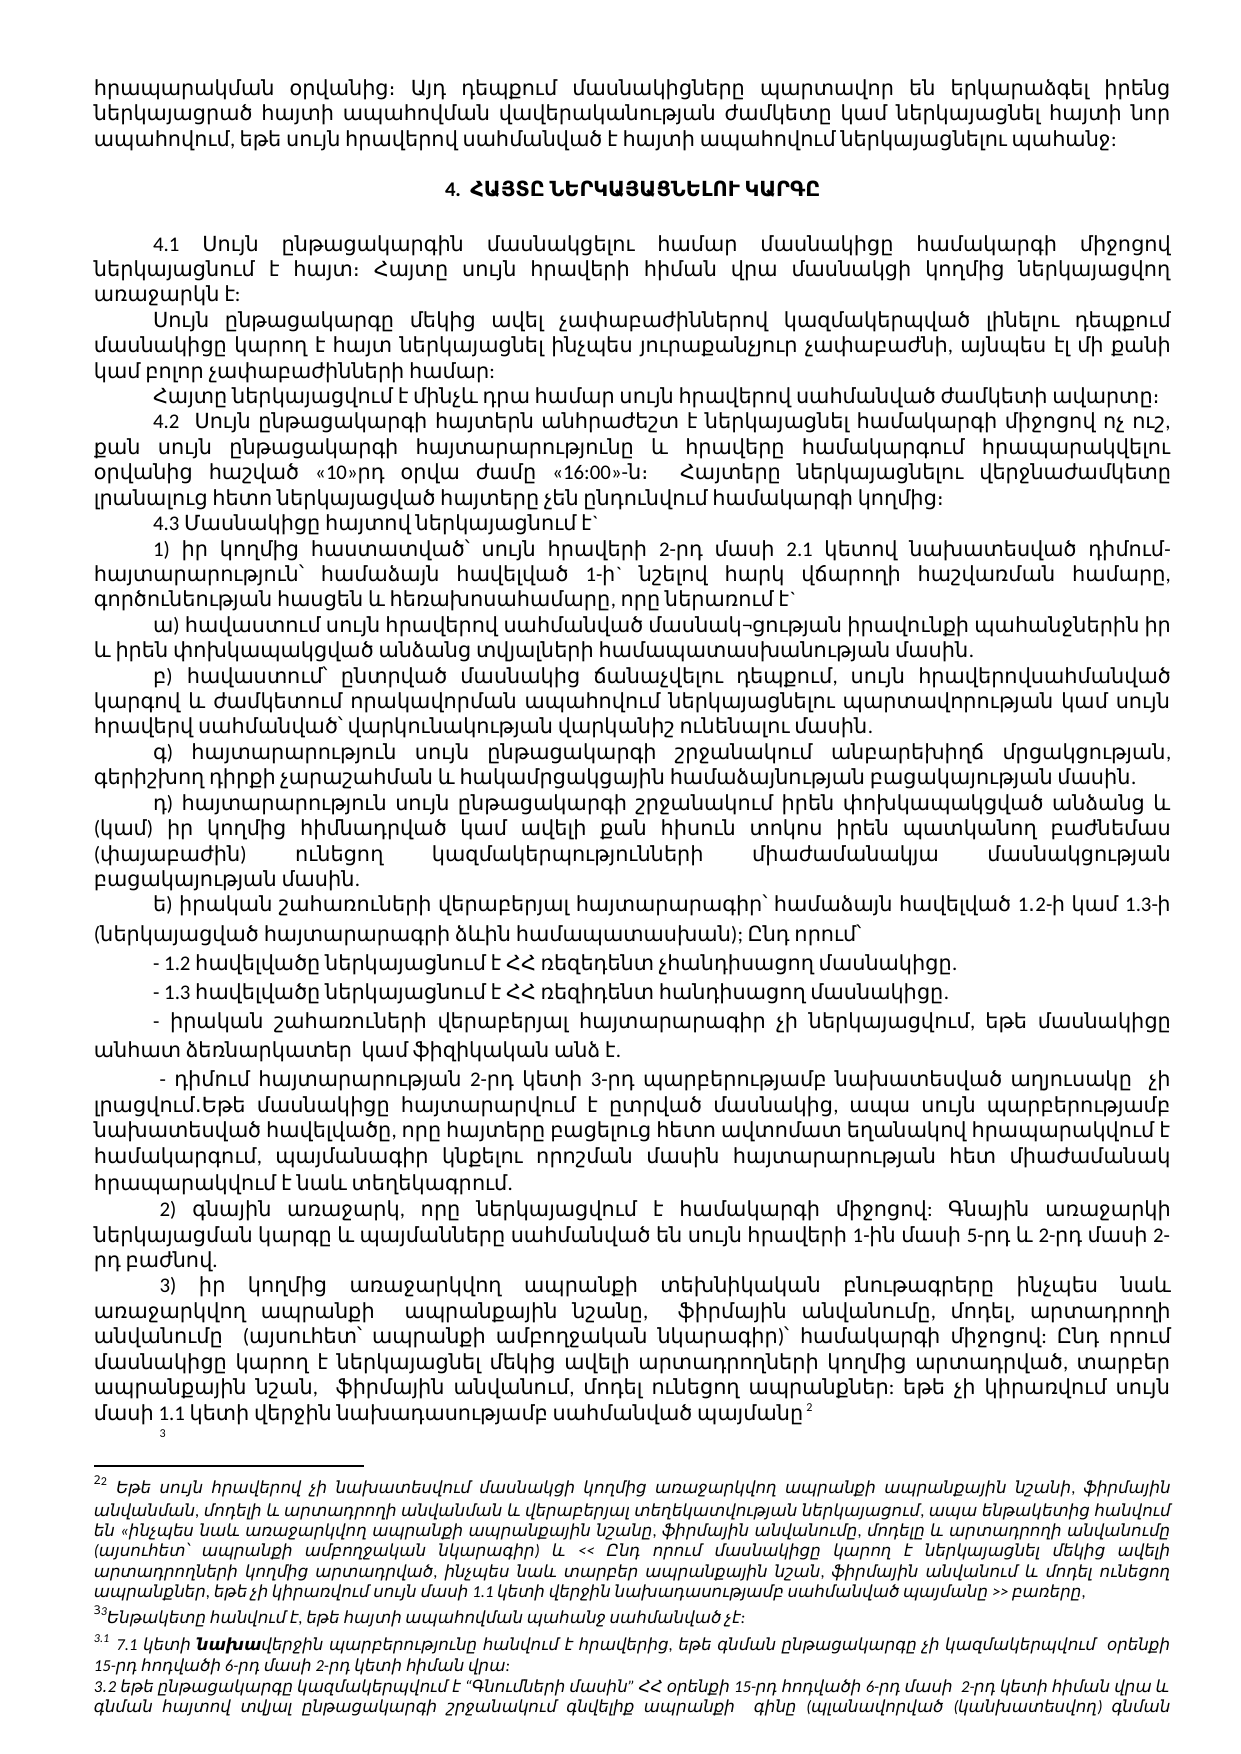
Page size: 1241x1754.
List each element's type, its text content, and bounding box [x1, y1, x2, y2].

text Սույն ընթացակարգը մեկից ավել չափաբաժիններով կազմակերպված լինելու դեպքում մասնակիցը կարող է հայտ ներկայացնել ինչպես յուրաքանչյուր չափաբաժնի, այնպես էլ մի քանի կամ բոլոր չափաբաժինների համար: [94, 307, 1171, 383]
text 1) իր կողմից հաստատված՝ սույն հրավերի 2-րդ մասի 2.1 կետով նախատեսված դիմում-հայտարարություն՝ համաձայն հավելված 1-ի` նշելով հարկ վճարողի հաշվառման համարը, գործունեության հասցեն և հեռախոսահամարը, որը ներառում է` [94, 536, 1171, 612]
text 4. ՀԱՅՏԸ ՆԵՐԿԱՅԱՑՆԵԼՈՒ ԿԱՐԳԸ [94, 177, 1171, 202]
text - 1.2 հավելվածը ներկայացնում է ՀՀ ռեզեդենտ չհանդիսացող մասնակիցը. [94, 950, 1171, 975]
text Հայտը ներկայացվում է մինչև դրա համար սույն հրավերով սահմանված ժամկետի ավարտը։ [94, 383, 1171, 409]
text դ) հայտարարություն սույն ընթացակարգի շրջանակում իրեն փոխկապակցված անձանց և (կամ) իր կողմից հիմնադրված կամ ավելի քան հիսուն տոկոս իրեն պատկանող բաժնեմաս (փայաբաժին) ունեցող կազմակերպությունների միաժամանակյա մասնակցության բացակայության մասին. [94, 790, 1171, 892]
text 4.1 Սույն ընթացակարգին մասնակցելու համար մասնակիցը համակարգի միջոցով ներկայացնում է հայտ։ Հայտը սույն հրավերի հիման վրա մասնակցի կողմից ներկայացվող առաջարկն է: [94, 231, 1171, 307]
text 4.3 Մասնակիցը հայտով ներկայացնում է` [94, 510, 1171, 536]
text ե) իրական շահառուների վերաբերյալ հայտարարագիր՝ համաձայն հավելված 1․2-ի կամ 1.3-ի (ներկայացված հայտարարագրի ձևին համապատասխան); Ընդ որում՝ [94, 892, 1171, 946]
text գ) հայտարարություն սույն ընթացակարգի շրջանակում անբարեխիղճ մրցակցության, գերիշխող դիրքի չարաշահման և հակամրցակցային համաձայնության բացակայության մասին. [94, 739, 1171, 790]
text - դիմում հայտարարության 2-րդ կետի 3-րդ պարբերությամբ նախատեսված աղյուսակը չի լրացվում․Եթե մասնակիցը հայտարարվում է ըտրված մասնակից, ապա սույն պարբերությամբ նախատեսված հավելվածը, որը հայտերը բացելուց հետո ավտոմատ եղանակով հրապարակվում է համակարգում, պայմանագիր կնքելու որոշման մասին հայտարարության հետ միաժամանակ հրապարակվում է նաև տեղեկագրում. [94, 1067, 1171, 1196]
text 2) գնային առաջարկ, որը ներկայացվում է համակարգի միջոցով: Գնային առաջարկի ներկայացման կարգը և պայմանները սահմանված են սույն հրավերի 1-ին մասի 5-րդ և 2-րդ մասի 2-րդ բաժնով. [94, 1196, 1171, 1273]
text 3) իր կողմից առաջարկվող ապրանքի տեխնիկական բնութագրերը ինչպես նաև առաջարկվող ապրանքի ապրանքային նշանը, ֆիրմային անվանումը, մոդել, արտադրողի անվանումը (այսուհետ՝ ապրանքի ամբողջական նկարագիր)՝ համակարգի միջոցով: Ընդ որում մասնակիցը կարող է ներկայացնել մեկից ավելի արտադրողների կողմից արտադրված, տարբեր ապրանքային նշան, ֆիրմային անվանում, մոդել ունեցող ապրանքներ: եթե չի կիրառվում սույն մասի 1.1 կետի վերջին նախադասությամբ սահմանված պայմանը 2 [94, 1273, 1171, 1425]
text 3 [94, 1425, 1171, 1451]
text ա) հավաստում սույն հրավերով սահմանված մասնակ¬ցության իրավունքի պահանջներին իր և իրեն փոխկապակցված անձանց տվյալների համապատասխանության մասին. [94, 612, 1171, 663]
text - իրական շահառուների վերաբերյալ հայտարարագիր չի ներկայացվում, եթե մասնակիցը անհատ ձեռնարկատեր կամ ֆիզիկական անձ է. [94, 1008, 1171, 1063]
text 4.2 Սույն ընթացակարգի հայտերն անհրաժեշտ է ներկայացնել համակարգի միջոցով ոչ ուշ, քան սույն ընթացակարգի հայտարարությունը և հրավերը համակարգում հրապարակվելու օրվանից հաշված «10»րդ օրվա ժամը «16:00»-ն։ Հայտերը ներկայացնելու վերջնաժամկետը լրանալուց հետո ներկայացված հայտերը չեն ընդունվում համակարգի կողմից։ [94, 409, 1171, 510]
text - 1.3 հավելվածը ներկայացնում է ՀՀ ռեզիդենտ հանդիսացող մասնակիցը. [94, 979, 1171, 1004]
text բ) հավաստում՝ ընտրված մասնակից ճանաչվելու դեպքում, սույն հրավերովսահմանված կարգով և ժամկետում որակավորման ապահովում ներկայացնելու պարտավորության կամ սույն հրավերվ սահմանված՝ վարկունակության վարկանիշ ունենալու մասին. [94, 663, 1171, 739]
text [94, 75, 1171, 151]
